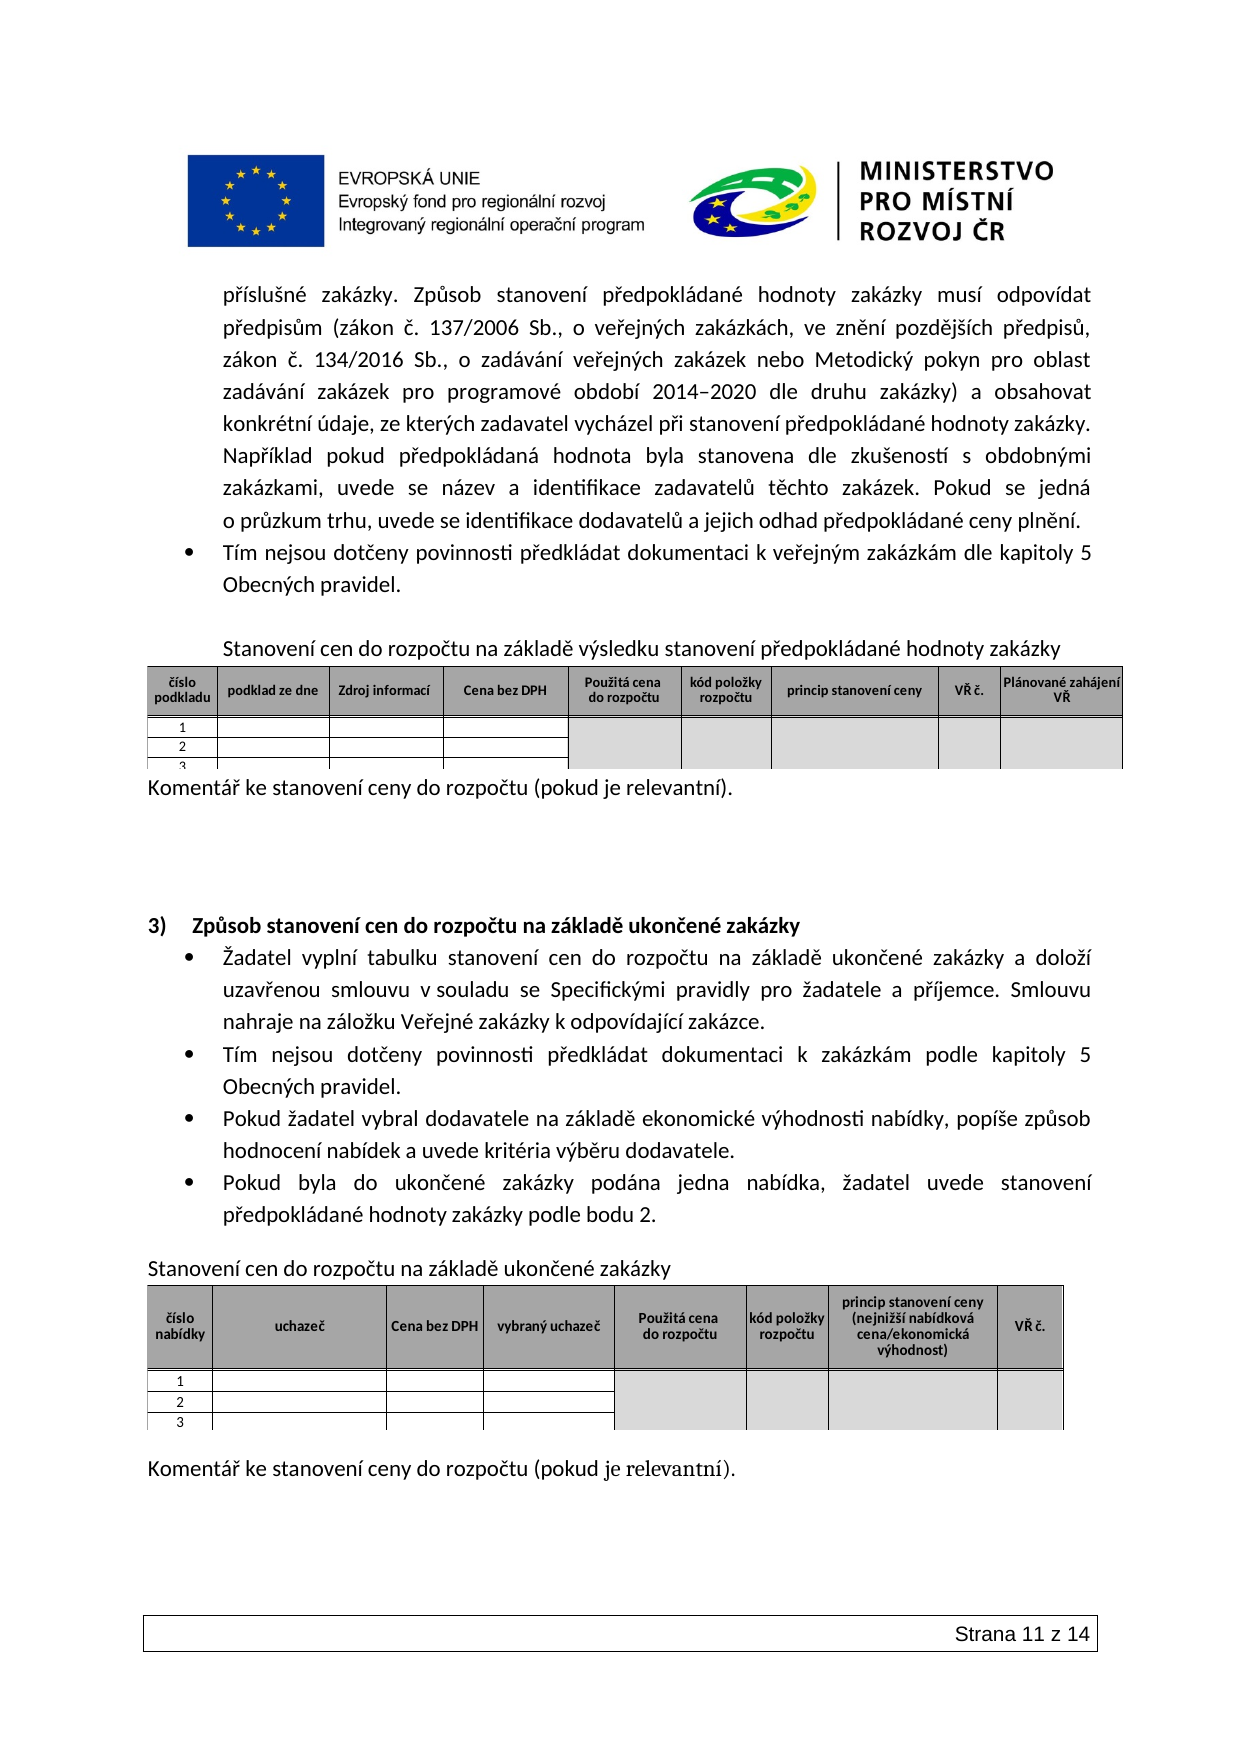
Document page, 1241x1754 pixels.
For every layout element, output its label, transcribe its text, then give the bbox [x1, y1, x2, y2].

list Pokud žadatel vybral dodavatele na základě ekonomické výhodnosti nabídky, popíše způsob hodnocení nabídek a uvede kritéria výběru dodavatele. [185, 1104, 1093, 1164]
text Komentář ke stanovení ceny do rozpočtu (pokud je relevantní). [148, 1454, 1093, 1482]
list Způsob stanovení cen do rozpočtu na základě ukončené zakázky [148, 911, 1093, 939]
list Tím nejsou dotčeny povinnosti předkládat dokumentaci k zakázkám podle kapitoly 5 Obecných pravidel. [185, 1040, 1093, 1100]
picture [157, 123, 1083, 277]
list Komentář ke stanovení ceny do rozpočtu (pokud je relevantní). [148, 773, 1093, 801]
list Pokud byla do ukončené zakázky podána jedna nabídka, žadatel uvede stanovení předpokládané hodnoty zakázky podle bodu 2. [185, 1168, 1093, 1229]
list Žadatel vyplní tabulku stanovení cen do rozpočtu na základě ukončené zakázky a doloží uzavřenou smlouvu v souladu se Specifickými pravidly pro žadatele a příjemce. Smlouvu nahraje na záložku Veřejné zakázky k odpovídající zakázce. [185, 943, 1093, 1036]
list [185, 148, 1093, 534]
list Tím nejsou dotčeny povinnosti předkládat dokumentaci k veřejným zakázkám dle kapitoly 5 Obecných pravidel. [185, 538, 1093, 598]
list Stanovení cen do rozpočtu na základě výsledku stanovení předpokládané hodnoty zakázky [223, 634, 1093, 662]
text Stanovení cen do rozpočtu na základě ukončené zakázky [148, 1254, 1093, 1429]
